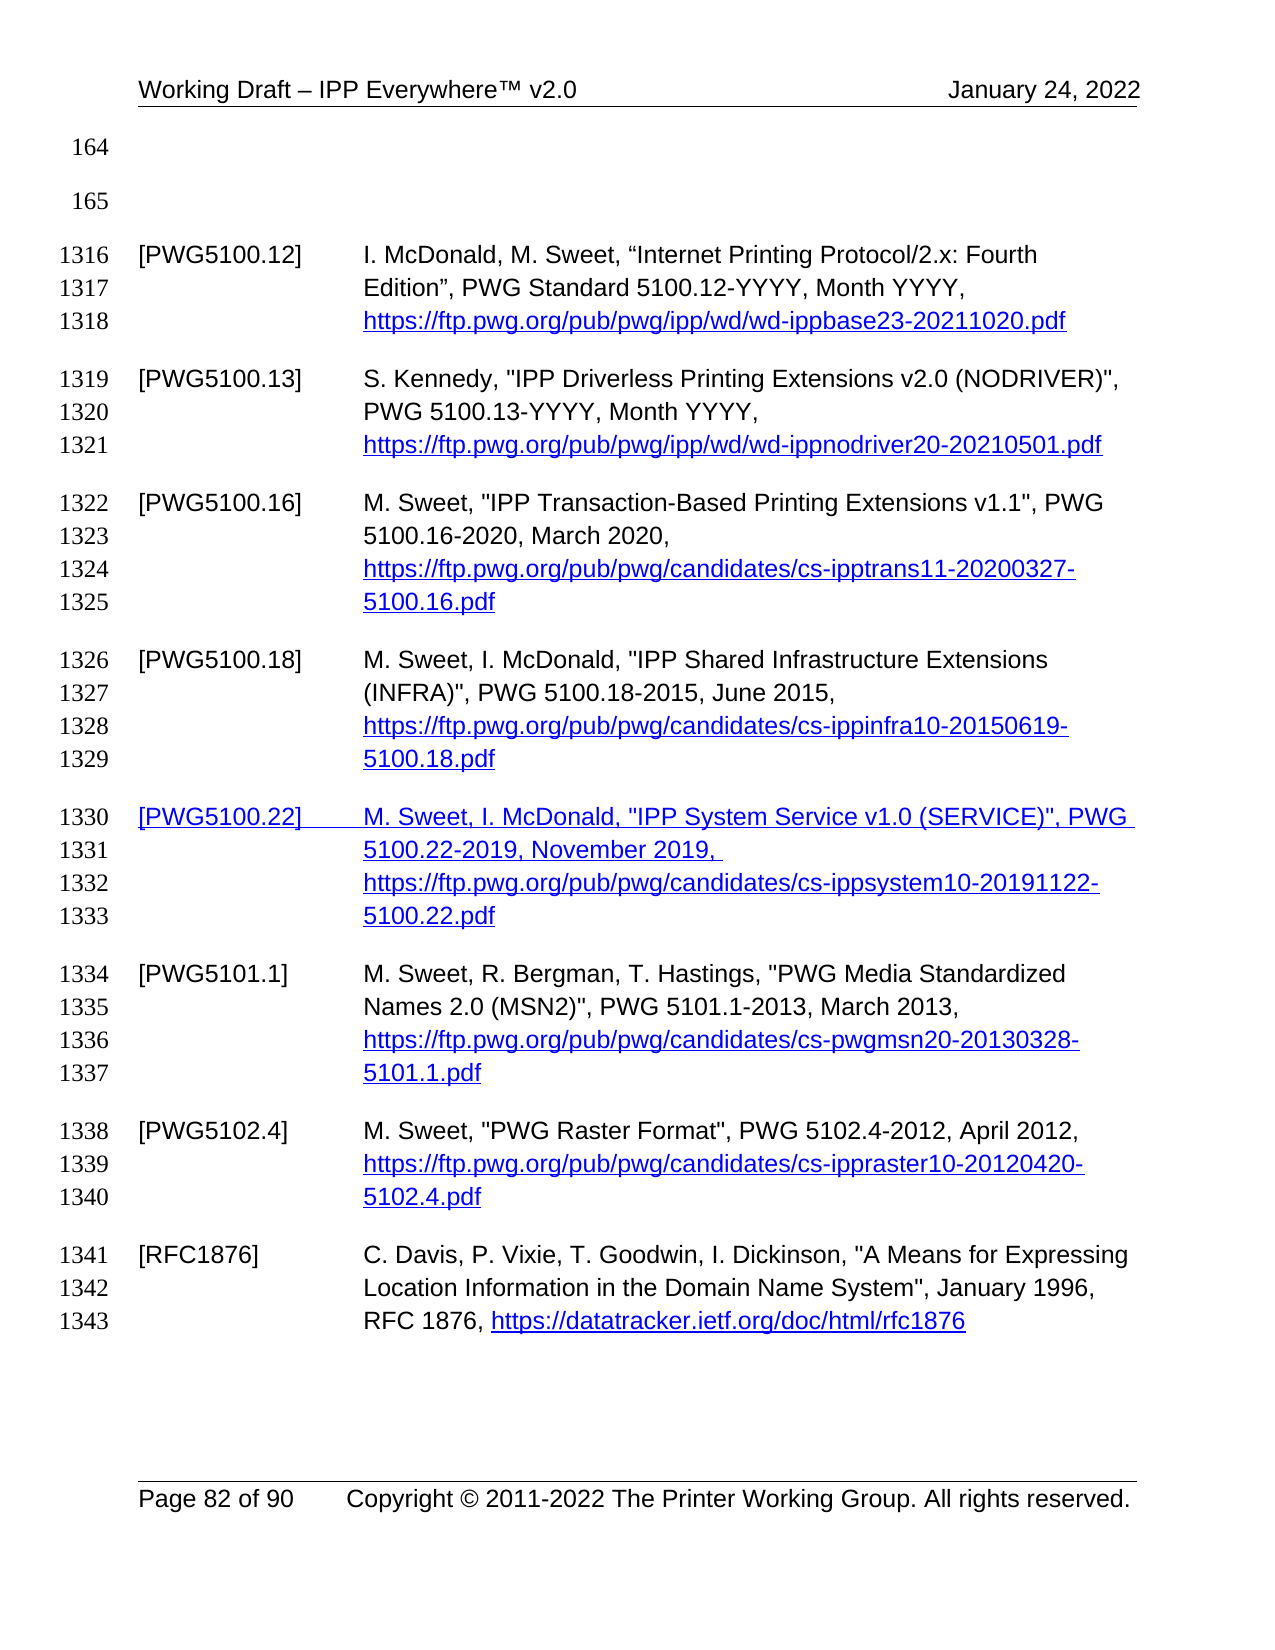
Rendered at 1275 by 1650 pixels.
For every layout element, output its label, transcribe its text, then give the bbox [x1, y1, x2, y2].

text [PWG5100.13] S. Kennedy, "IPP Driverless Printing Extensions v2.0 (NODRIVER)", PWG 5100.13-YYYY, Month YYYY, https://ftp.pwg.org/pub/pwg/ipp/wd/wd-ippnodriver20-20210501.pdf [138, 364, 1137, 458]
text [PWG5101.1] M. Sweet, R. Bergman, T. Hastings, "PWG Media Standardized Names 2.0 (MSN2)", PWG 5101.1-2013, March 2013, https://ftp.pwg.org/pub/pwg/candidates/cs-pwgmsn20-20130328-5101.1.pdf [138, 959, 1137, 1087]
text [RFC1876] C. Davis, P. Vixie, T. Goodwin, I. Dickinson, "A Means for Expressing Location Information in the Domain Name System", January 1996, RFC 1876, https://datatracker.ietf.org/doc/html/rfc1876 [138, 1240, 1137, 1335]
text [PWG5100.22] M. Sweet, I. McDonald, "IPP System Service v1.0 (SERVICE)", PWG 5100.22-2019, November 2019, https://ftp.pwg.org/pub/pwg/candidates/cs-ippsystem10-20191122-5100.22.pdf [138, 802, 1137, 930]
text [PWG5100.18] M. Sweet, I. McDonald, "IPP Shared Infrastructure Extensions (INFRA)", PWG 5100.18-2015, June 2015, https://ftp.pwg.org/pub/pwg/candidates/cs-ippinfra10-20150619-5100.18.pdf [138, 645, 1137, 773]
text [PWG5100.12] I. McDonald, M. Sweet, “Internet Printing Protocol/2.x: Fourth Edition”, PWG Standard 5100.12-YYYY, Month YYYY, https://ftp.pwg.org/pub/pwg/ipp/wd/wd-ippbase23-20211020.pdf [138, 240, 1137, 334]
text [PWG5100.16] M. Sweet, "IPP Transaction-Based Printing Extensions v1.1", PWG 5100.16-2020, March 2020, https://ftp.pwg.org/pub/pwg/candidates/cs-ipptrans11-20200327-5100.16.pdf [138, 488, 1137, 616]
text [PWG5102.4] M. Sweet, "PWG Raster Format", PWG 5102.4-2012, April 2012, https://ftp.pwg.org/pub/pwg/candidates/cs-ippraster10-20120420-5102.4.pdf [138, 1116, 1137, 1211]
